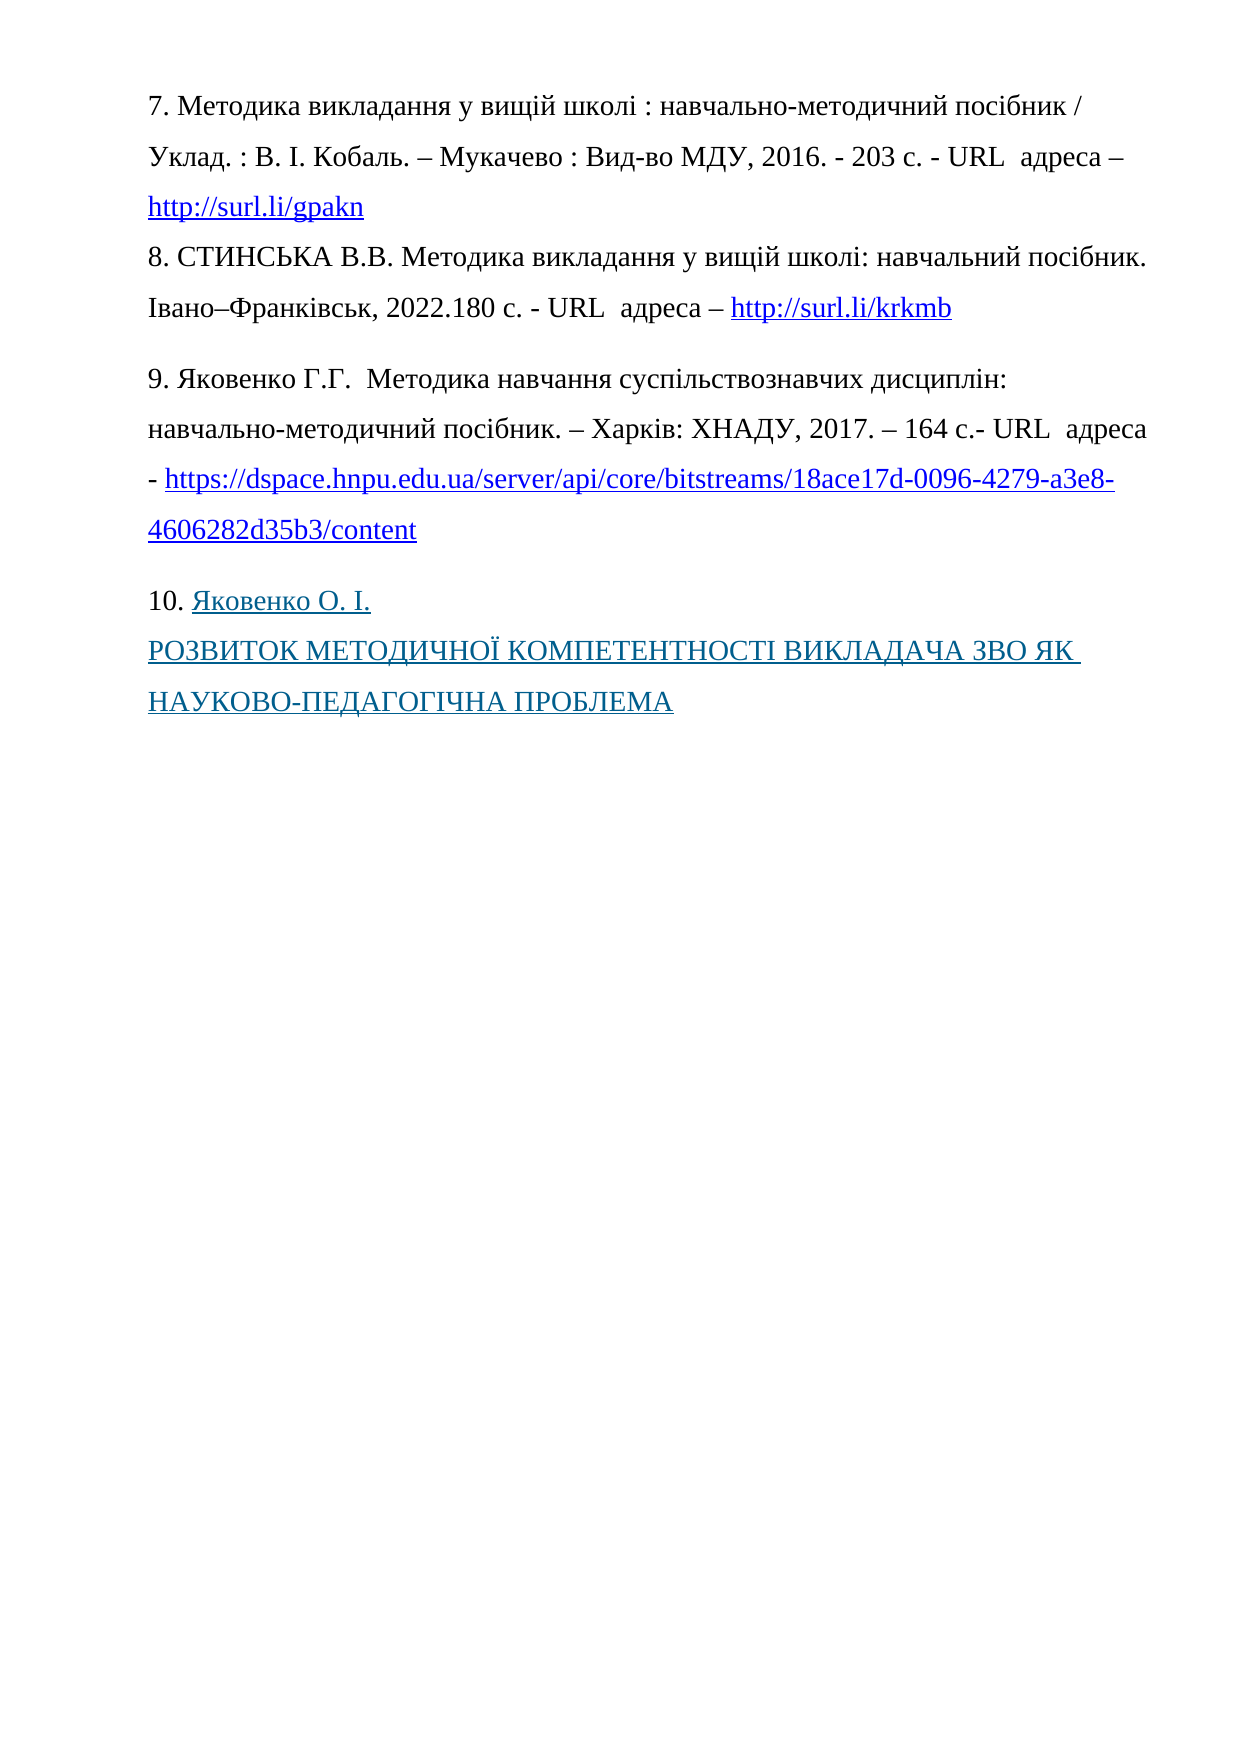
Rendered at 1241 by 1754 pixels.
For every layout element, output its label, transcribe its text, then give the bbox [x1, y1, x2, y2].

text 8. СТИНСЬКА В.В. Методика викладання у вищій школі: навчальний посібник. Івано–Франківськ, 2022.180 с. - URL адреса – http://surl.li/krkmb [148, 239, 1152, 323]
text 7. Методика викладання у вищій школі : навчально-методичний посібник / Уклад. : В. І. Кобаль. – Мукачево : Вид-во МДУ, 2016. - 203 с. - URL адреса – http://surl.li/gpakn [148, 88, 1152, 223]
text 10. Яковенко О. І. РОЗВИТОК МЕТОДИЧНОЇ КОМПЕТЕНТНОСТІ ВИКЛАДАЧА ЗВО ЯК НАУКОВО-ПЕДАГОГІЧНА ПРОБЛЕМА [148, 583, 1152, 717]
text 9. Яковенко Г.Г. Методика навчання суспільствознавчих дисциплін: навчально-методичний посібник. – Харків: ХНАДУ, 2017. – 164 с.- URL адреса - https://dspace.hnpu.edu.ua/server/api/core/bitstreams/18ace17d-0096-4279-a3e8-4606282d35b3/content [148, 361, 1152, 545]
